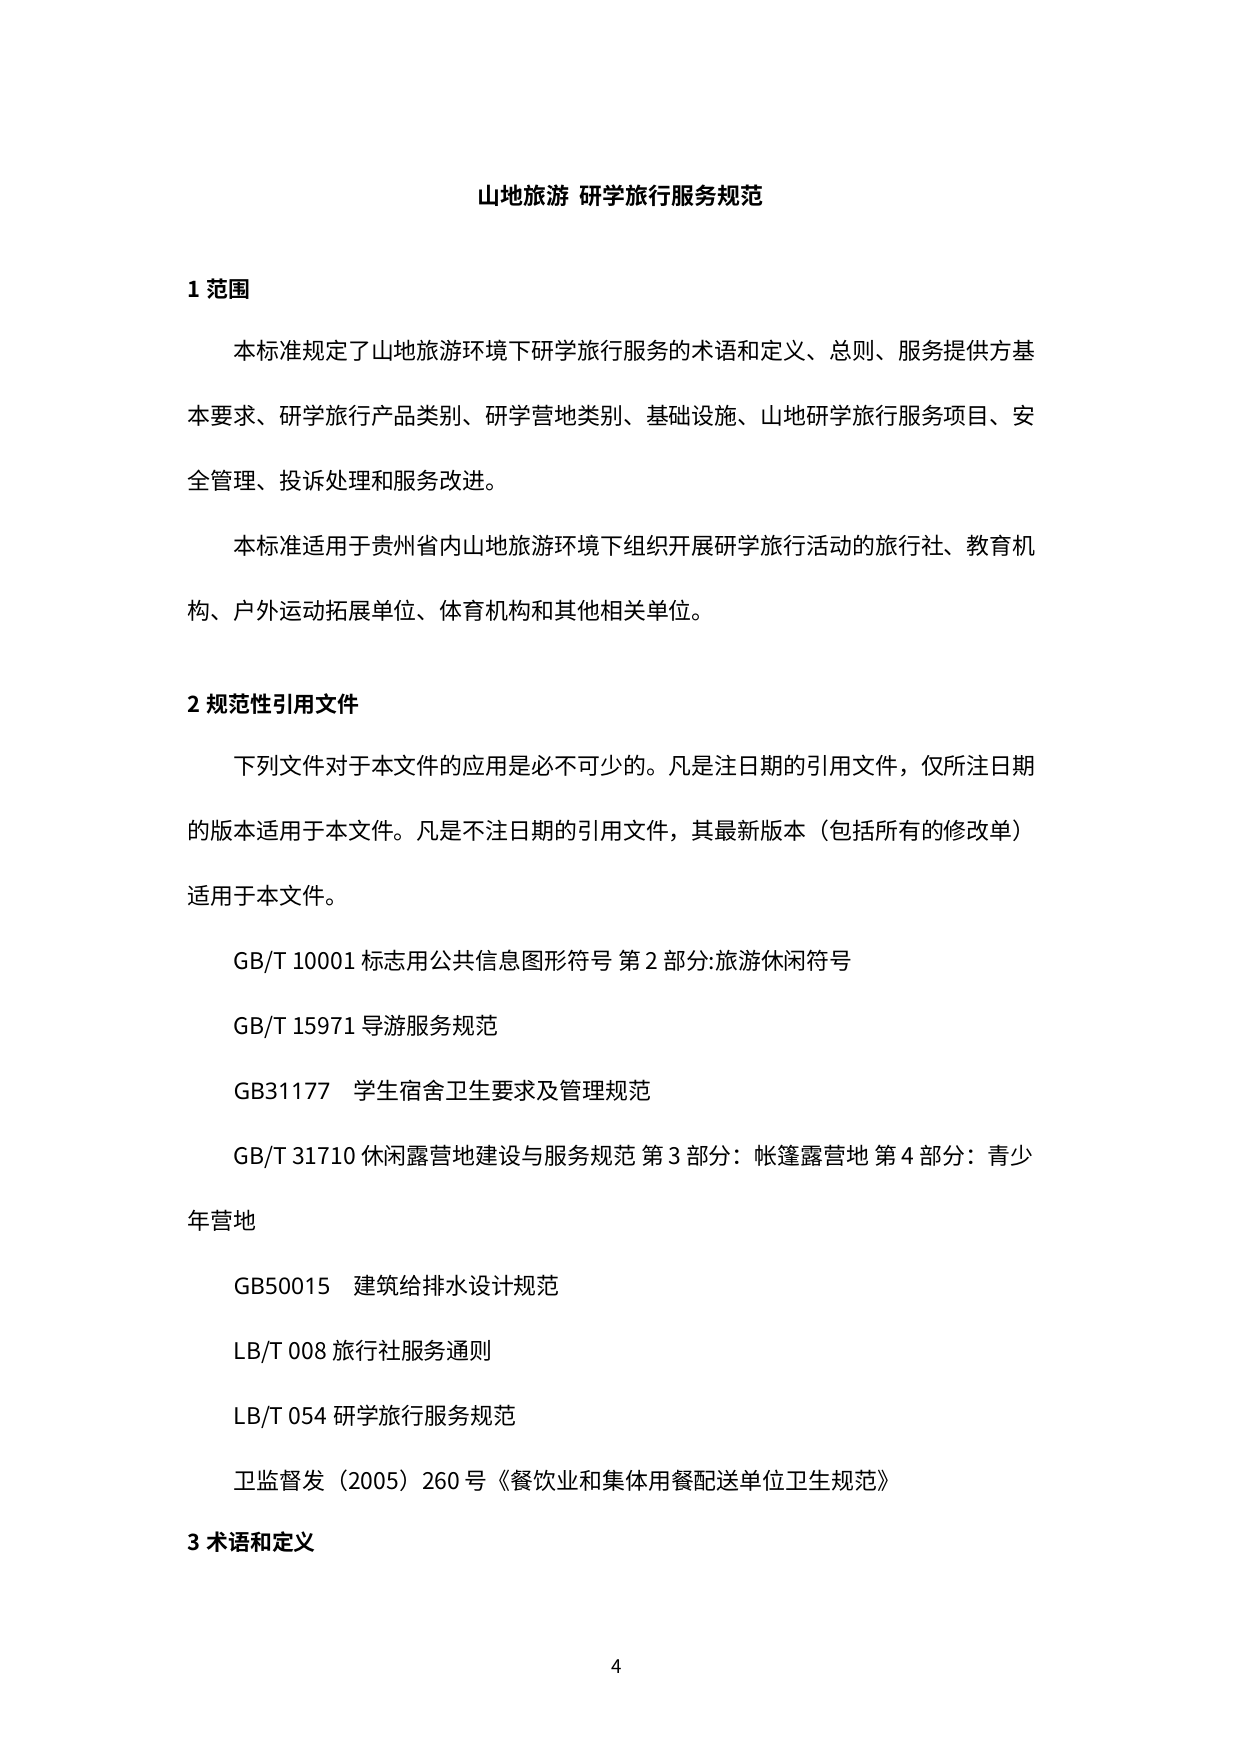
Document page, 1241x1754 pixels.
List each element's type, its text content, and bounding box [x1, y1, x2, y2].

subtitle 2 规范性引用文件 [187, 687, 1053, 719]
text LB/T 054 研学旅行服务规范 [187, 1382, 1053, 1447]
text GB31177 学生宿舍卫生要求及管理规范 [187, 1057, 1053, 1122]
text GB50015 建筑给排水设计规范 [187, 1252, 1053, 1317]
text 下列文件对于本文件的应用是必不可少的。凡是注日期的引用文件，仅所注日期的版本适用于本文件。凡是不注日期的引用文件，其最新版本（包括所有的修改单）适用于本文件。 [187, 732, 1053, 927]
text LB/T 008 旅行社服务通则 [187, 1317, 1053, 1382]
text GB/T 31710 休闲露营地建设与服务规范 第3部分：帐篷露营地 第4部分：青少年营地 [187, 1122, 1053, 1252]
text GB/T 10001 标志用公共信息图形符号 第2部分:旅游休闲符号 [187, 927, 1053, 992]
text 山地旅游 研学旅行服务规范 [187, 162, 1053, 227]
subtitle 3 术语和定义 [187, 1524, 1053, 1557]
text 本标准规定了山地旅游环境下研学旅行服务的术语和定义、总则、服务提供方基本要求、研学旅行产品类别、研学营地类别、基础设施、山地研学旅行服务项目、安全管理、投诉处理和服务改进。 [187, 317, 1053, 512]
text GB/T 15971 导游服务规范 [187, 992, 1053, 1057]
text 本标准适用于贵州省内山地旅游环境下组织开展研学旅行活动的旅行社、教育机构、户外运动拓展单位、体育机构和其他相关单位。 [187, 512, 1053, 642]
text 卫监督发（2005）260号《餐饮业和集体用餐配送单位卫生规范》 [187, 1447, 1053, 1512]
subtitle 1 范围 [187, 272, 1053, 304]
